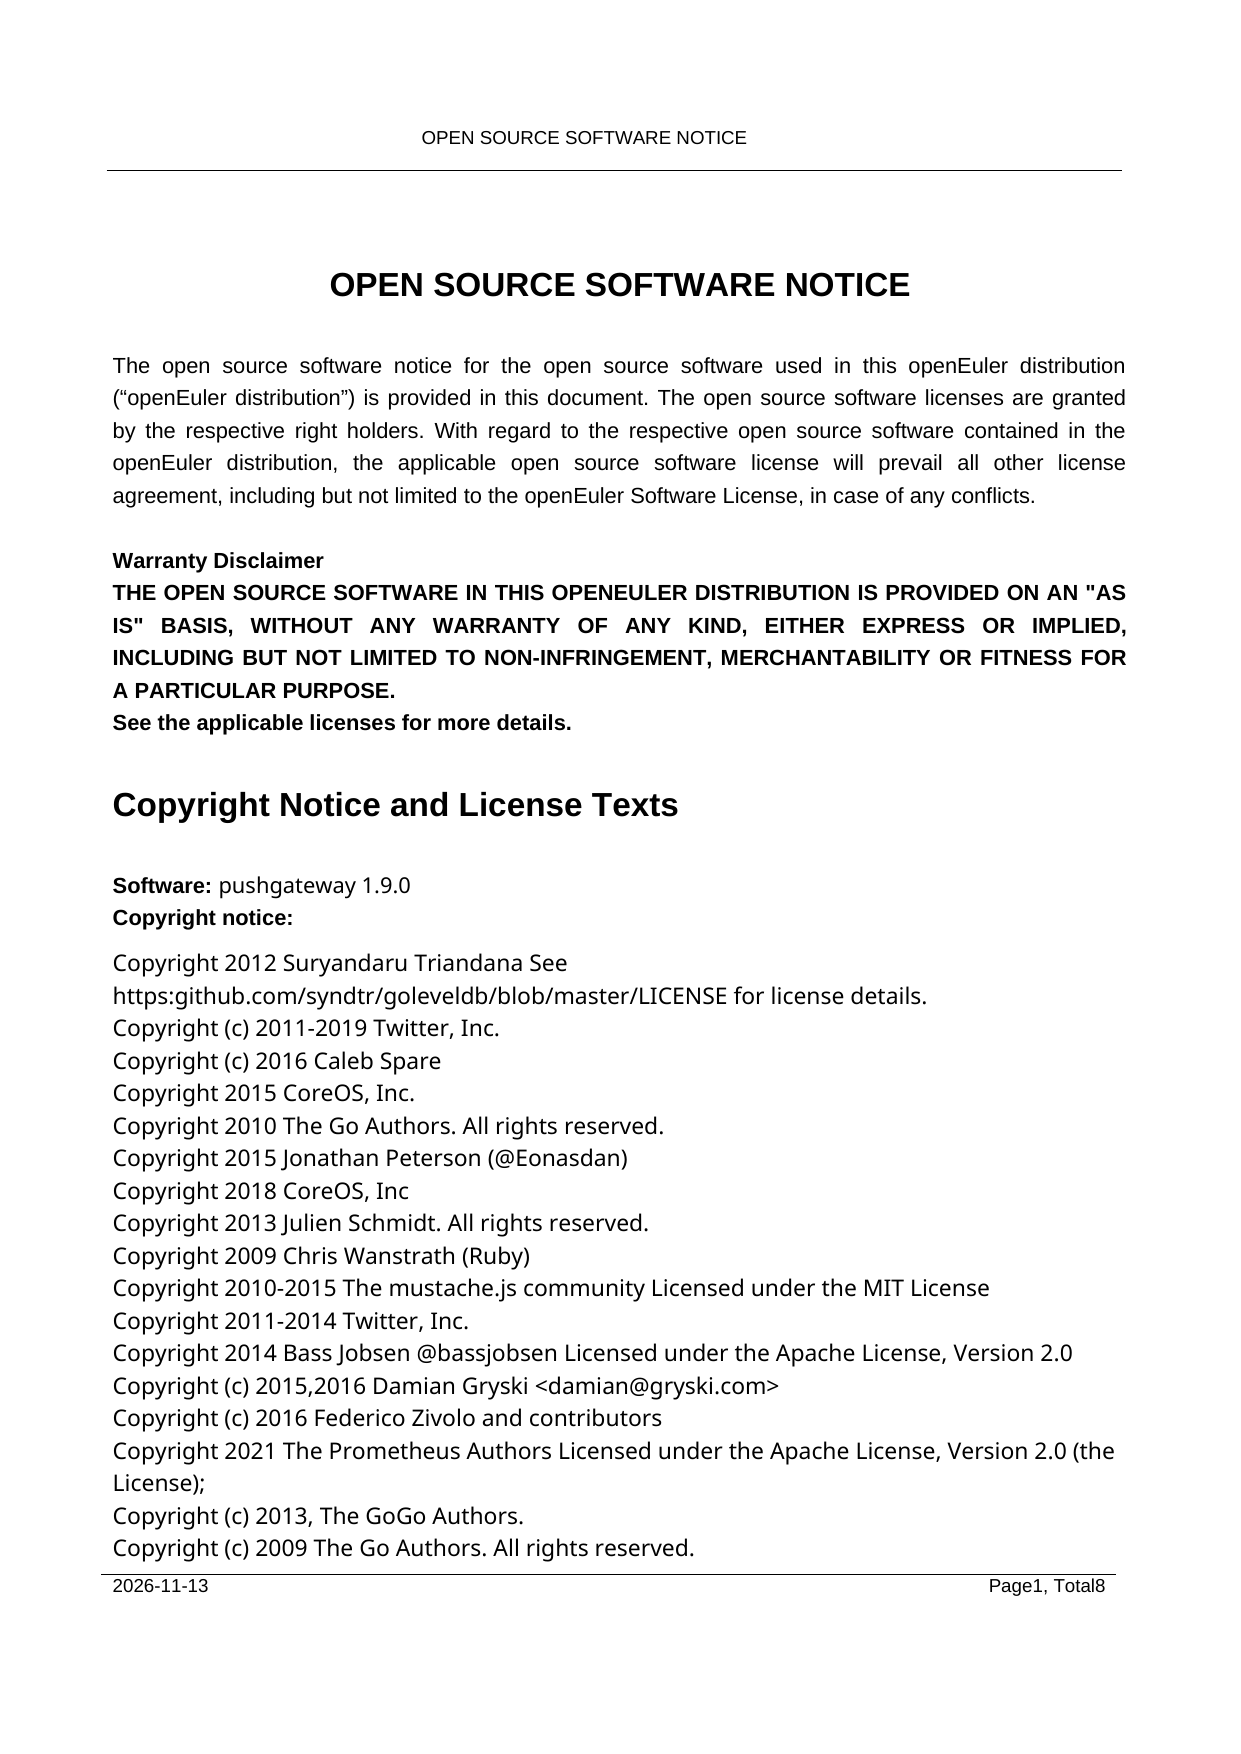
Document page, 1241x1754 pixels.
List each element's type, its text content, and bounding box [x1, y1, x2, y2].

text Copyright Notice and License Texts [112, 771, 1128, 836]
text Warranty Disclaimer [112, 544, 1128, 576]
text THE OPEN SOURCE SOFTWARE IN THIS OPENEULER DISTRIBUTION IS PROVIDED ON AN "AS IS" BASIS, WITHOUT ANY WARRANTY OF ANY KIND, EITHER EXPRESS OR IMPLIED, INCLUDING BUT NOT LIMITED TO NON-INFRINGEMENT, MERCHANTABILITY OR FITNESS FOR A PARTICULAR PURPOSE. See the applicable licenses for more details. [112, 576, 1128, 739]
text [112, 947, 1128, 1564]
text The open source software notice for the open source software used in this openEuler distribution (“openEuler distribution”) is provided in this document. The open source software licenses are granted by the respective right holders. With regard to the respective open source software contained in the openEuler distribution, the applicable open source software license will prevail all other license agreement, including but not limited to the openEuler Software License, in case of any conflicts. [112, 349, 1128, 511]
title Software: pushgateway 1.9.0 [112, 869, 1128, 901]
text OPEN SOURCE SOFTWARE NOTICE [112, 251, 1128, 316]
text Copyright notice: [112, 901, 1128, 934]
